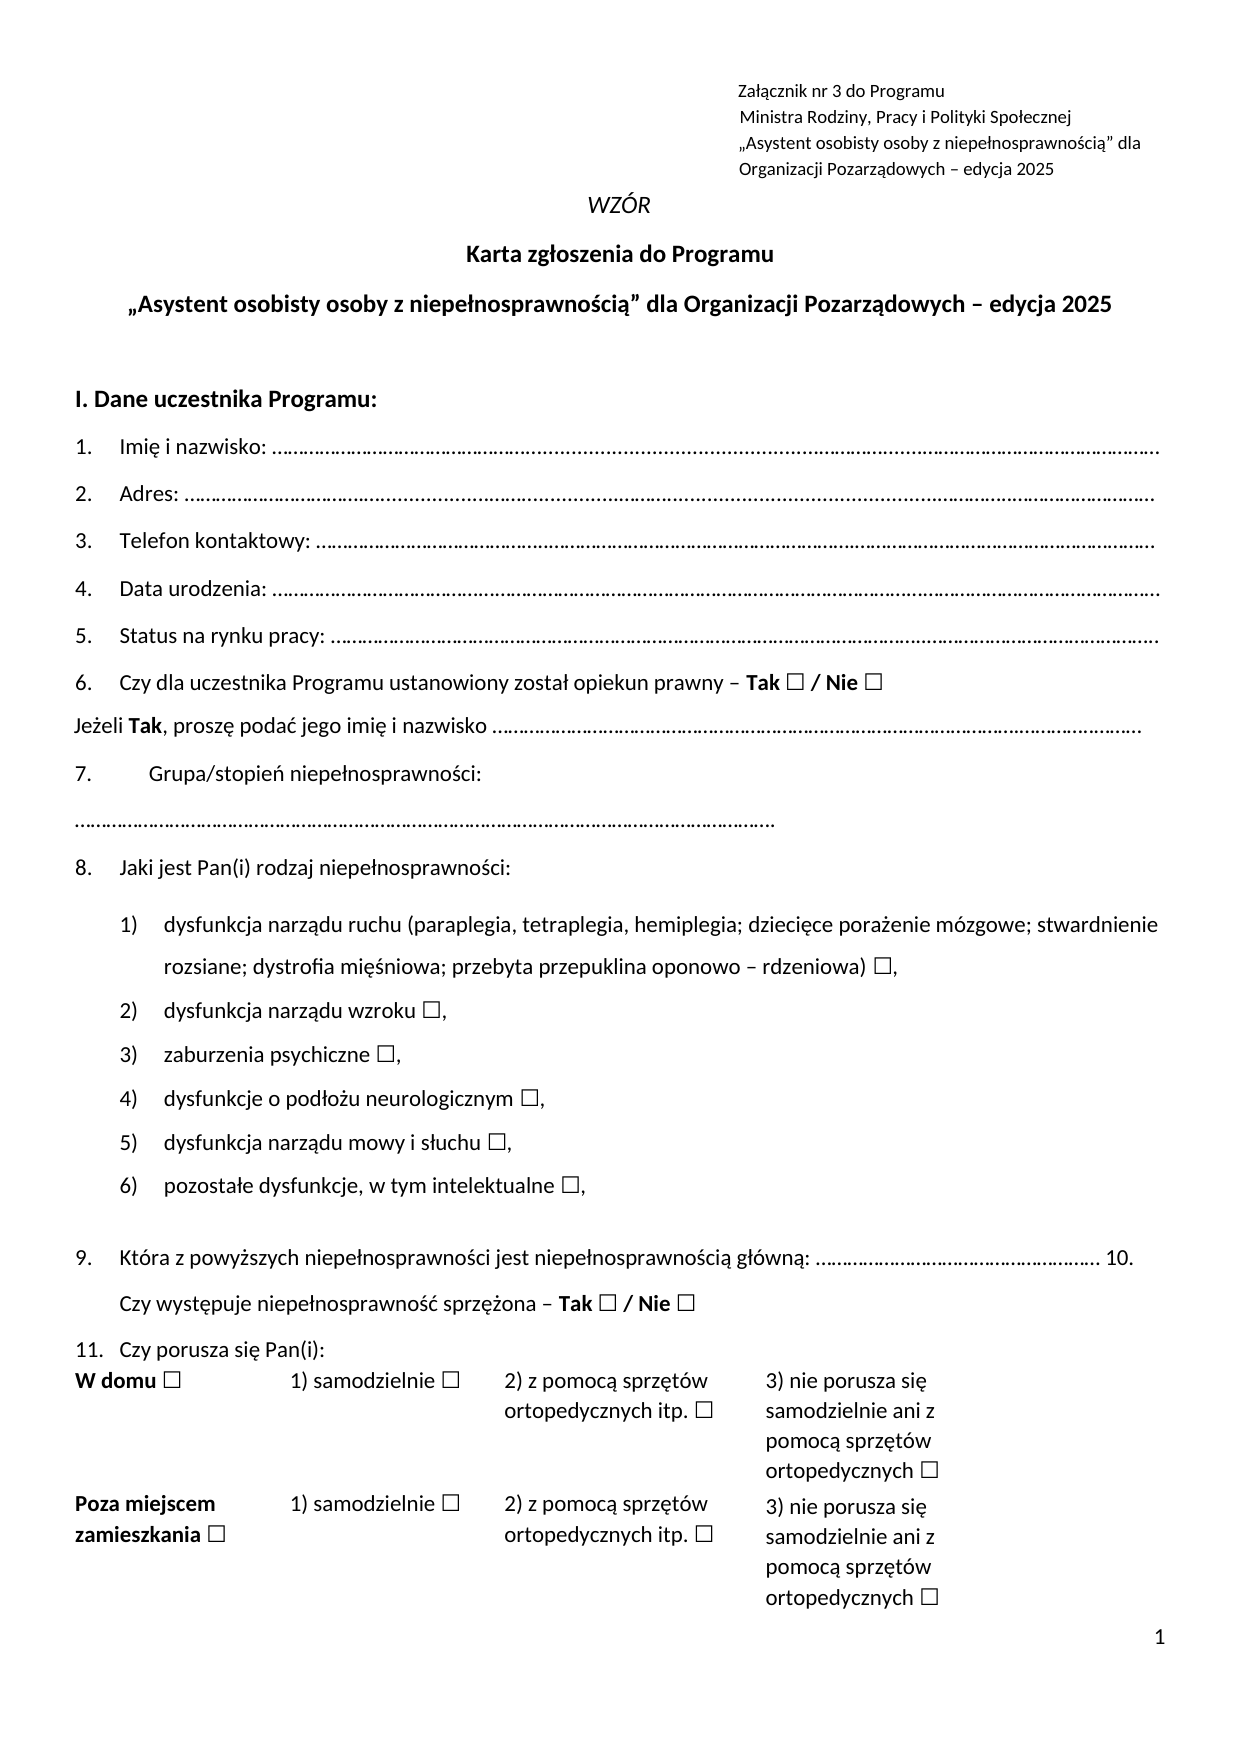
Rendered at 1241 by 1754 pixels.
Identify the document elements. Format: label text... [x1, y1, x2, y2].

table_header 1) samodzielnie ☐ [260, 1366, 504, 1489]
table_header W domu ☐ [75, 1366, 260, 1489]
text „Asystent osobisty osoby z niepełnosprawnością” dla Organizacji Pozarządowych – edycja 2025 [75, 288, 1165, 318]
text WZÓR [75, 189, 1165, 219]
table_header 2) z pomocą sprzętów ortopedycznych itp. ☐ [504, 1366, 765, 1489]
text Jeżeli Tak, proszę podać jego imię i nazwisko ……………………………………………………………………………………….…………..……… 7. Grupa/stopień niepełnosprawności: ……………………………………………………………………………………………………………………. [73, 712, 1165, 834]
table_cell 3) nie porusza się samodzielnie ani z pomocą sprzętów ortopedycznych ☐ [765, 1489, 951, 1613]
text I. Dane uczestnika Programu: [75, 383, 1165, 413]
text Karta zgłoszenia do Programu [75, 238, 1165, 269]
list Imię i nazwisko: …………………………………………...................................................………….......……………………………………… [75, 432, 1165, 460]
list Telefon kontaktowy: ……………………………………..………………………………………………….………………………………………………… [75, 526, 1165, 554]
list Status na rynku pracy: …………………………………………………………………………………………………..…………………………………….. [75, 621, 1165, 649]
list pozostałe dysfunkcje, w tym intelektualne ☐, [119, 1172, 1165, 1199]
text Ministra Rodziny, Pracy i Polityki Społecznej [75, 105, 1072, 128]
table_cell 2) z pomocą sprzętów ortopedycznych itp. ☐ [504, 1489, 765, 1613]
text „Asystent osobisty osoby z niepełnosprawnością” dla Organizacji Pozarządowych – edycja 2025 [738, 131, 1165, 180]
list Czy porusza się Pan(i): [75, 1335, 1165, 1363]
list dysfunkcja narządu ruchu (paraplegia, tetraplegia, hemiplegia; dziecięce porażenie mózgowe; stwardnienie rozsiane; dystrofia mięśniowa; przebyta przepuklina oponowo – rdzeniowa) ☐, [119, 910, 1165, 980]
table_cell 1) samodzielnie ☐ [260, 1489, 504, 1613]
list dysfunkcje o podłożu neurologicznym ☐, [119, 1084, 1165, 1112]
list Jaki jest Pan(i) rodzaj niepełnosprawności: [75, 853, 1148, 881]
table_header 3) nie porusza się samodzielnie ani z pomocą sprzętów ortopedycznych ☐ [765, 1366, 951, 1489]
table_cell Poza miejscem zamieszkania ☐ [75, 1489, 260, 1613]
list dysfunkcja narządu mowy i słuchu ☐, [119, 1128, 1165, 1156]
list zaburzenia psychiczne ☐, [119, 1040, 1165, 1068]
list Która z powyższych niepełnosprawności jest niepełnosprawnością główną: ……………………………………………… 10. Czy występuje niepełnosprawność sprzężona – Tak ☐ / Nie ☐ [75, 1243, 1148, 1317]
text Załącznik nr 3 do Programu [738, 79, 1165, 102]
list Adres: …………………………….…...................…….................………...............................................…………..……………………… [75, 479, 1165, 507]
list Data urodzenia: …………………………………...……………………………………………………………………...……………………………………… [75, 574, 1165, 602]
list dysfunkcja narządu wzroku ☐, [119, 997, 1165, 1024]
list Czy dla uczestnika Programu ustanowiony został opiekun prawny – Tak ☐ / Nie ☐ [75, 668, 1165, 696]
